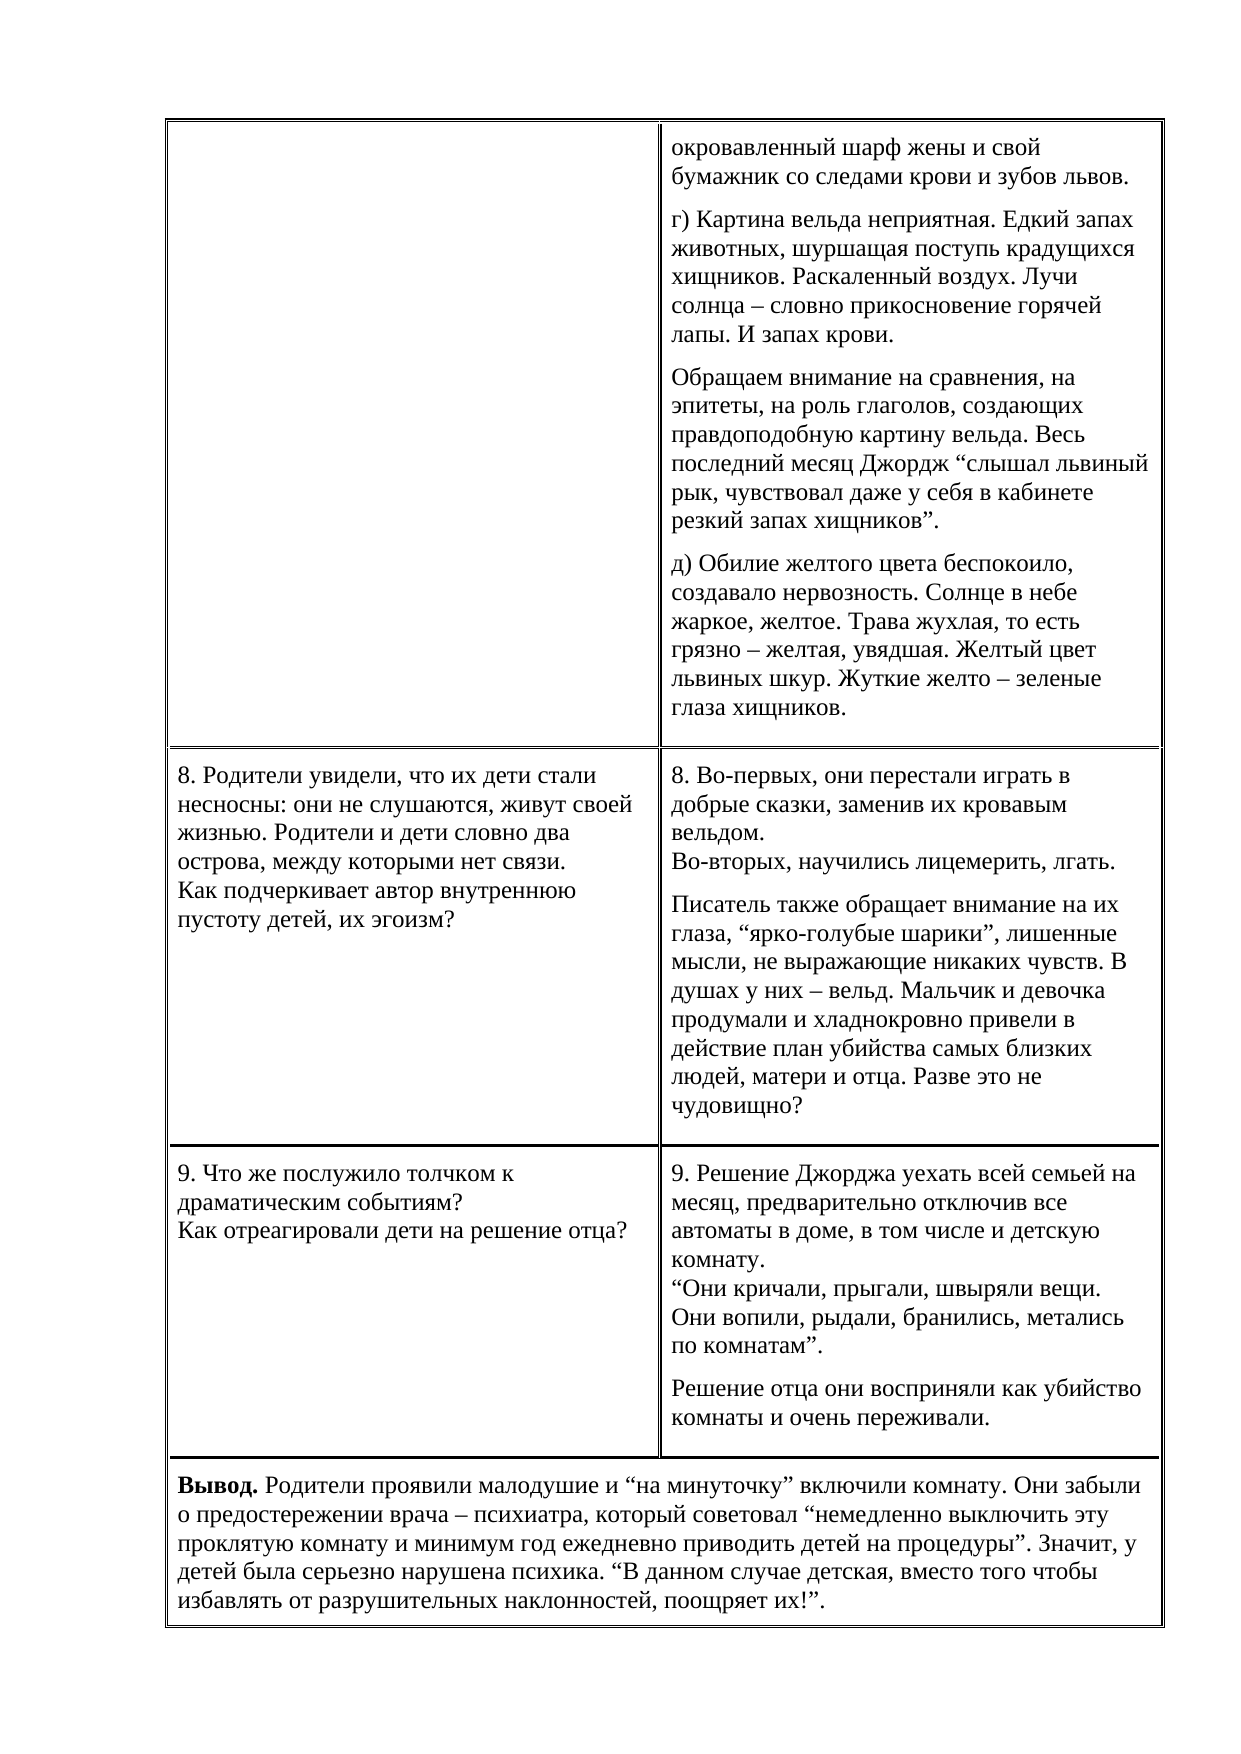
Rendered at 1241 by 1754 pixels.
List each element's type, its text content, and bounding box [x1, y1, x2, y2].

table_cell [660, 122, 1161, 746]
table_cell 8. Родители увидели, что их дети стали несносны: они не слушаются, живут своей жизнью. Родители и дети словно два острова, между которыми нет связи. Как подчеркивает автор внутреннюю пустоту детей, их эгоизм? [166, 746, 660, 1144]
table_cell 8. Во-первых, они перестали играть в добрые сказки, заменив их кровавым вельдом. Во-вторых, научились лицемерить, лгать. Писатель также обращает внимание на их глаза, “ярко-голубые шарики”, лишенные мысли, не выражающие никаких чувств. В душах у них – вельд. Мальчик и девочка продумали и хладнокровно привели в действие план убийства самых близких людей, матери и отца. Разве это не чудовищно? [660, 746, 1163, 1144]
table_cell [168, 120, 660, 746]
table_cell 9. Что же послужило толчком к драматическим событиям? Как отреагировали дети на решение отца? [168, 1144, 658, 1456]
table_cell Вывод. Родители проявили малодушие и “на минуточку” включили комнату. Они забыли о предостережении врача – психиатра, который советовал “немедленно выключить эту проклятую комнату и минимум год ежедневно приводить детей на процедуры”. Значит, у детей была серьезно нарушена психика. “В данном случае детская, вместо того чтобы избавлять от разрушительных наклонностей, поощряет их!”. [168, 1456, 1161, 1625]
table_cell 9. Решение Джорджа уехать всей семьей на месяц, предварительно отключив все автоматы в доме, в том числе и детскую комнату. “Они кричали, прыгали, швыряли вещи. Они вопили, рыдали, бранились, метались по комнатам”. Решение отца они восприняли как убийство комнаты и очень переживали. [662, 1144, 1161, 1456]
